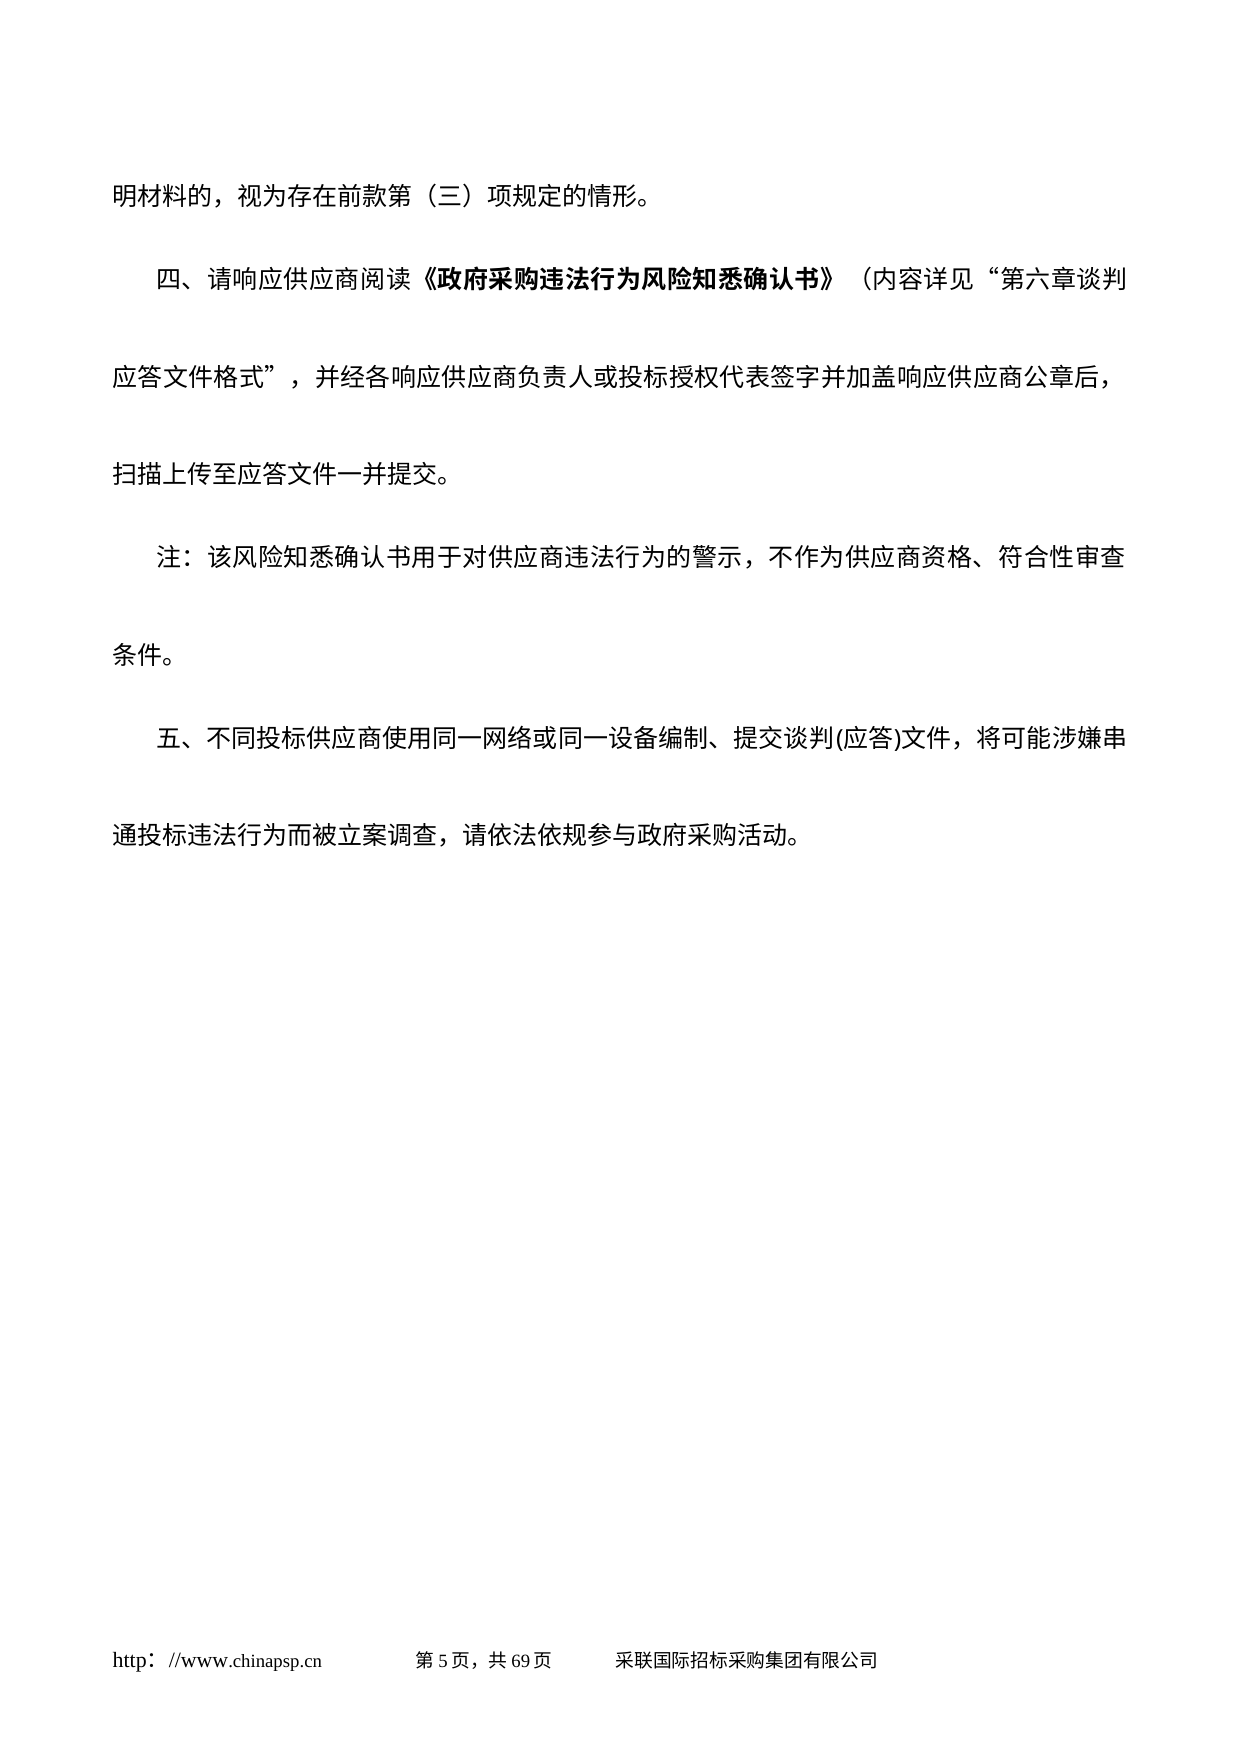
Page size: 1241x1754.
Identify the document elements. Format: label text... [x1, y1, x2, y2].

text 四、请响应供应商阅读《政府采购违法行为风险知悉确认书》（内容详见“第六章谈判应答文件格式”，并经各响应供应商负责人或投标授权代表签字并加盖响应供应商公章后，扫描上传至应答文件一并提交。 [112, 245, 1128, 505]
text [112, 162, 1128, 227]
text 五、不同投标供应商使用同一网络或同一设备编制、提交谈判(应答)文件，将可能涉嫌串通投标违法行为而被立案调查，请依法依规参与政府采购活动。 [112, 704, 1128, 866]
text 注：该风险知悉确认书用于对供应商违法行为的警示，不作为供应商资格、符合性审查条件。 [112, 523, 1128, 686]
